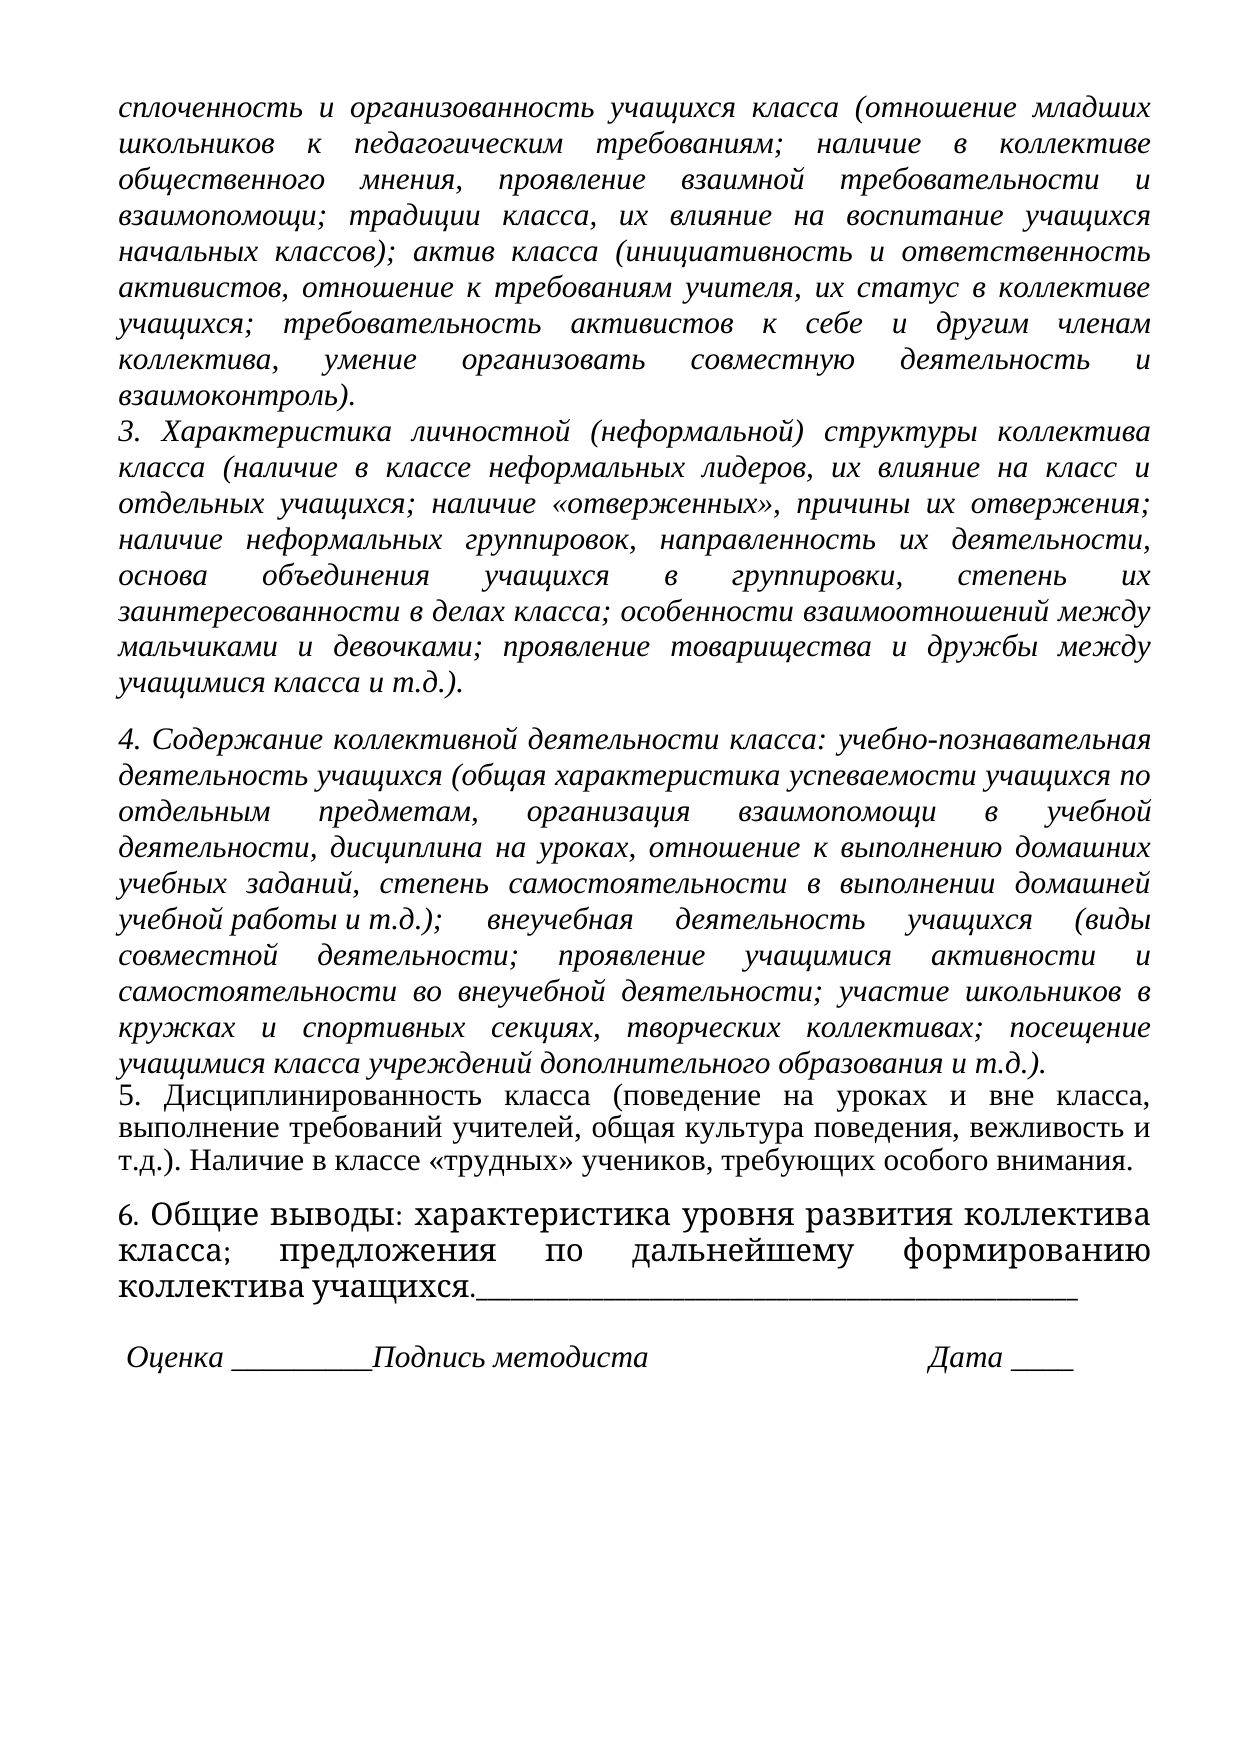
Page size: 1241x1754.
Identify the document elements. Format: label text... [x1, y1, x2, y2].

text 5. Дисциплинированность класса (поведение на уроках и вне класса, выполнение требований учителей, общая культура поведения, вежливость и т.д.). Наличие в классе «трудных» учеников, требующих особого внимания. [118, 1080, 1152, 1177]
subtitle 6. Общие выводы: характеристика уровня развития коллектива класса; предложения по дальнейшему формированию коллектива учащихся.____________________________________________________ [118, 1198, 1152, 1306]
text 3. Характеристика личностной (неформальной) структуры коллектива класса (наличие в классе неформальных лидеров, их влияние на класс и отдельных учащихся; наличие «отверженных», причины их отвержения; наличие неформальных группировок, направленность их деятельности, основа объединения учащихся в группировки, степень их заинтересованности в делах класса; особенности взаимоотношений между мальчиками и девочками; проявление товарищества и дружбы между учащимися класса и т.д.). [118, 412, 1152, 699]
subtitle сплоченность и организованность учащихся класса (отношение младших школьников к педагогическим требованиям; наличие в коллективе общественного мнения, проявление взаимной требовательности и взаимопомощи; традиции класса, их влияние на воспитание учащихся начальных классов); актив класса (инициативность и ответственность активистов, отношение к требованиям учителя, их статус в коллективе учащихся; требовательность активистов к себе и другим членам коллектива, умение организовать совместную деятельность и взаимоконтроль). [118, 89, 1152, 412]
subtitle 4. Содержание коллективной деятельности класса: учебно-познавательная деятельность учащихся (общая характеристика успеваемости учащихся по отдельным предметам, организация взаимопомощи в учебной деятельности, дисциплина на уроках, отношение к выполнению домашних учебных заданий, степень самостоятельности в выполнении домашней учебной работы и т.д.); внеучебная деятельность учащихся (виды совместной деятельности; проявление учащимися активности и самостоятельности во внеучебной деятельности; участие школьников в кружках и спортивных секциях, творческих коллективах; посещение учащимися класса учреждений дополнительного образования и т.д.). [118, 720, 1152, 1080]
text Оценка _________Подпись методиста Дата ____ [118, 1341, 1152, 1374]
